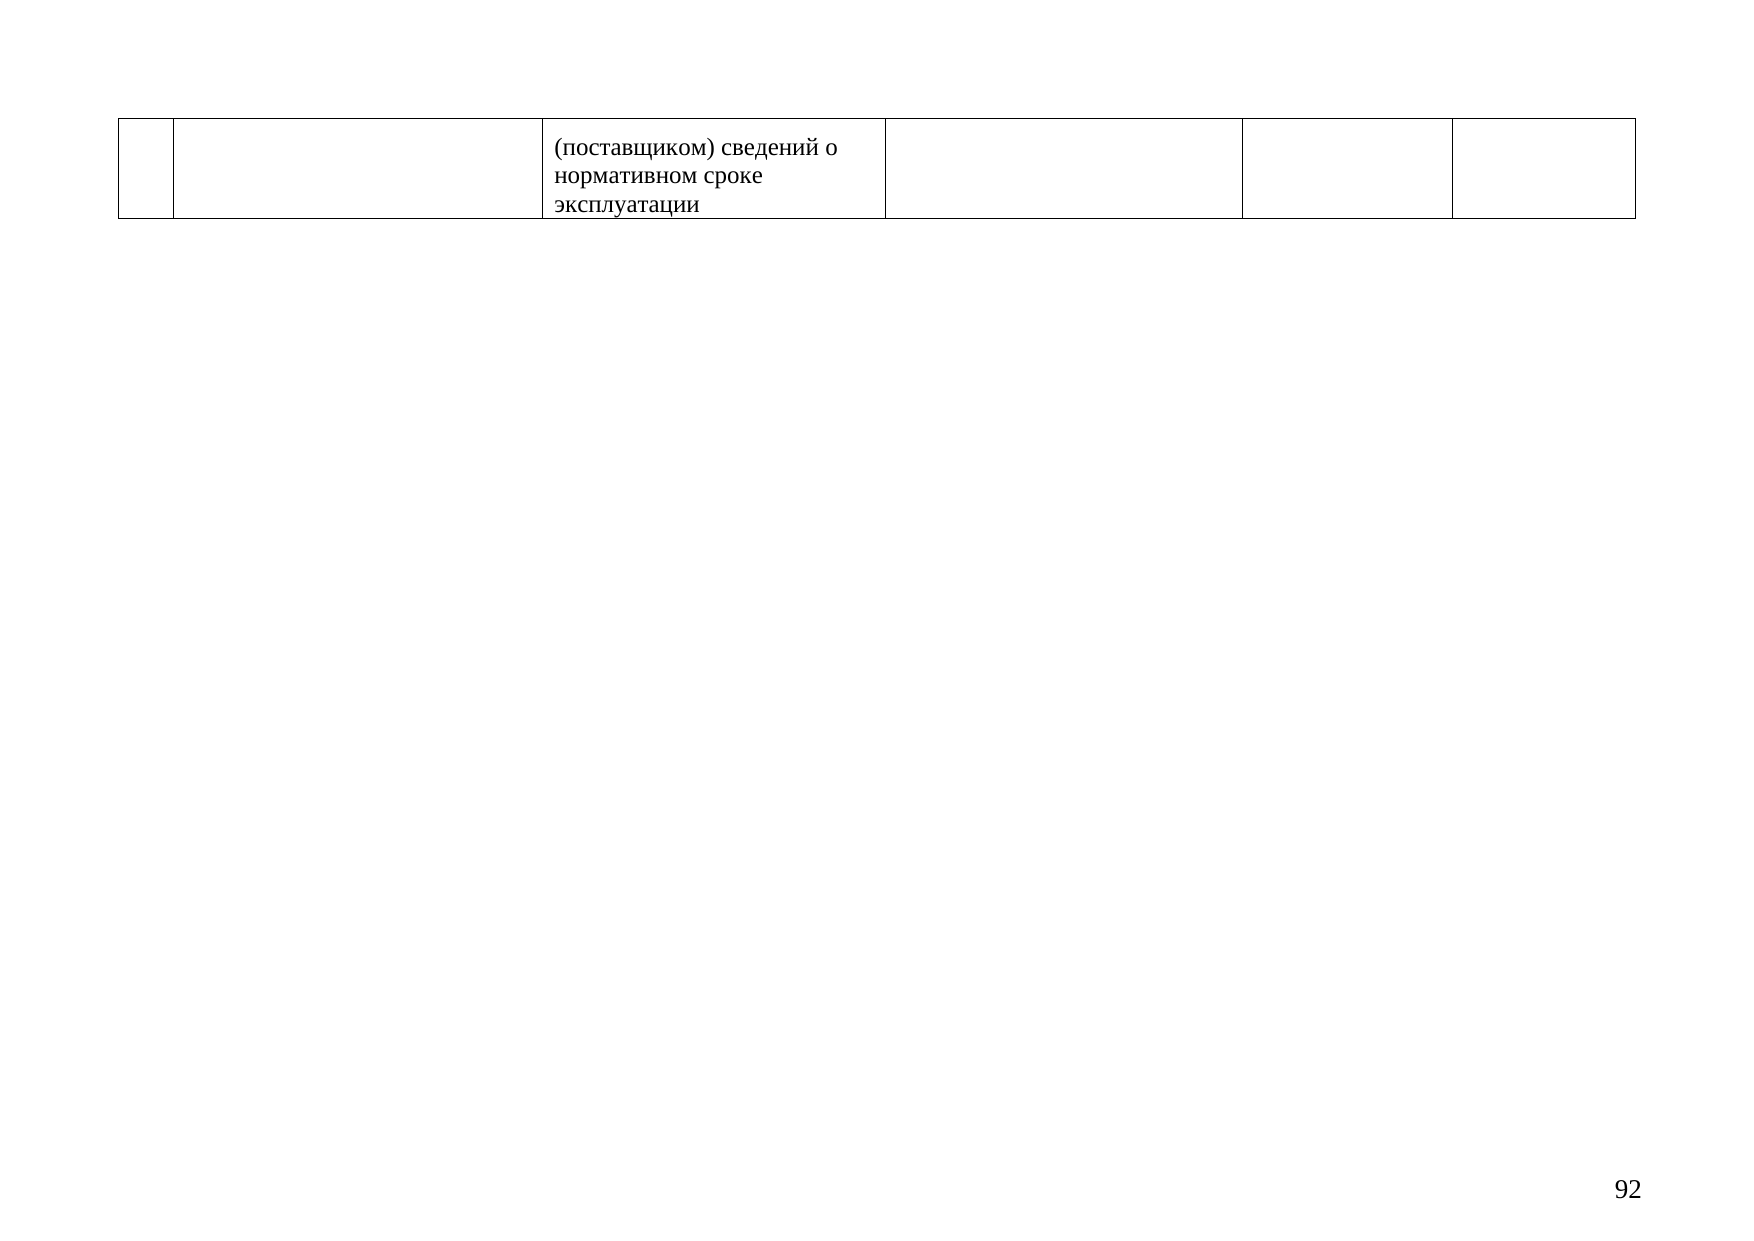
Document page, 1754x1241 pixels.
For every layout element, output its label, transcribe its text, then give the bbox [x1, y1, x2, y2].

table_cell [174, 119, 542, 218]
table_cell [1243, 119, 1452, 218]
table_cell 22 [119, 119, 173, 218]
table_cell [543, 119, 885, 218]
table_cell [886, 119, 1242, 218]
table_cell [1453, 119, 1635, 218]
